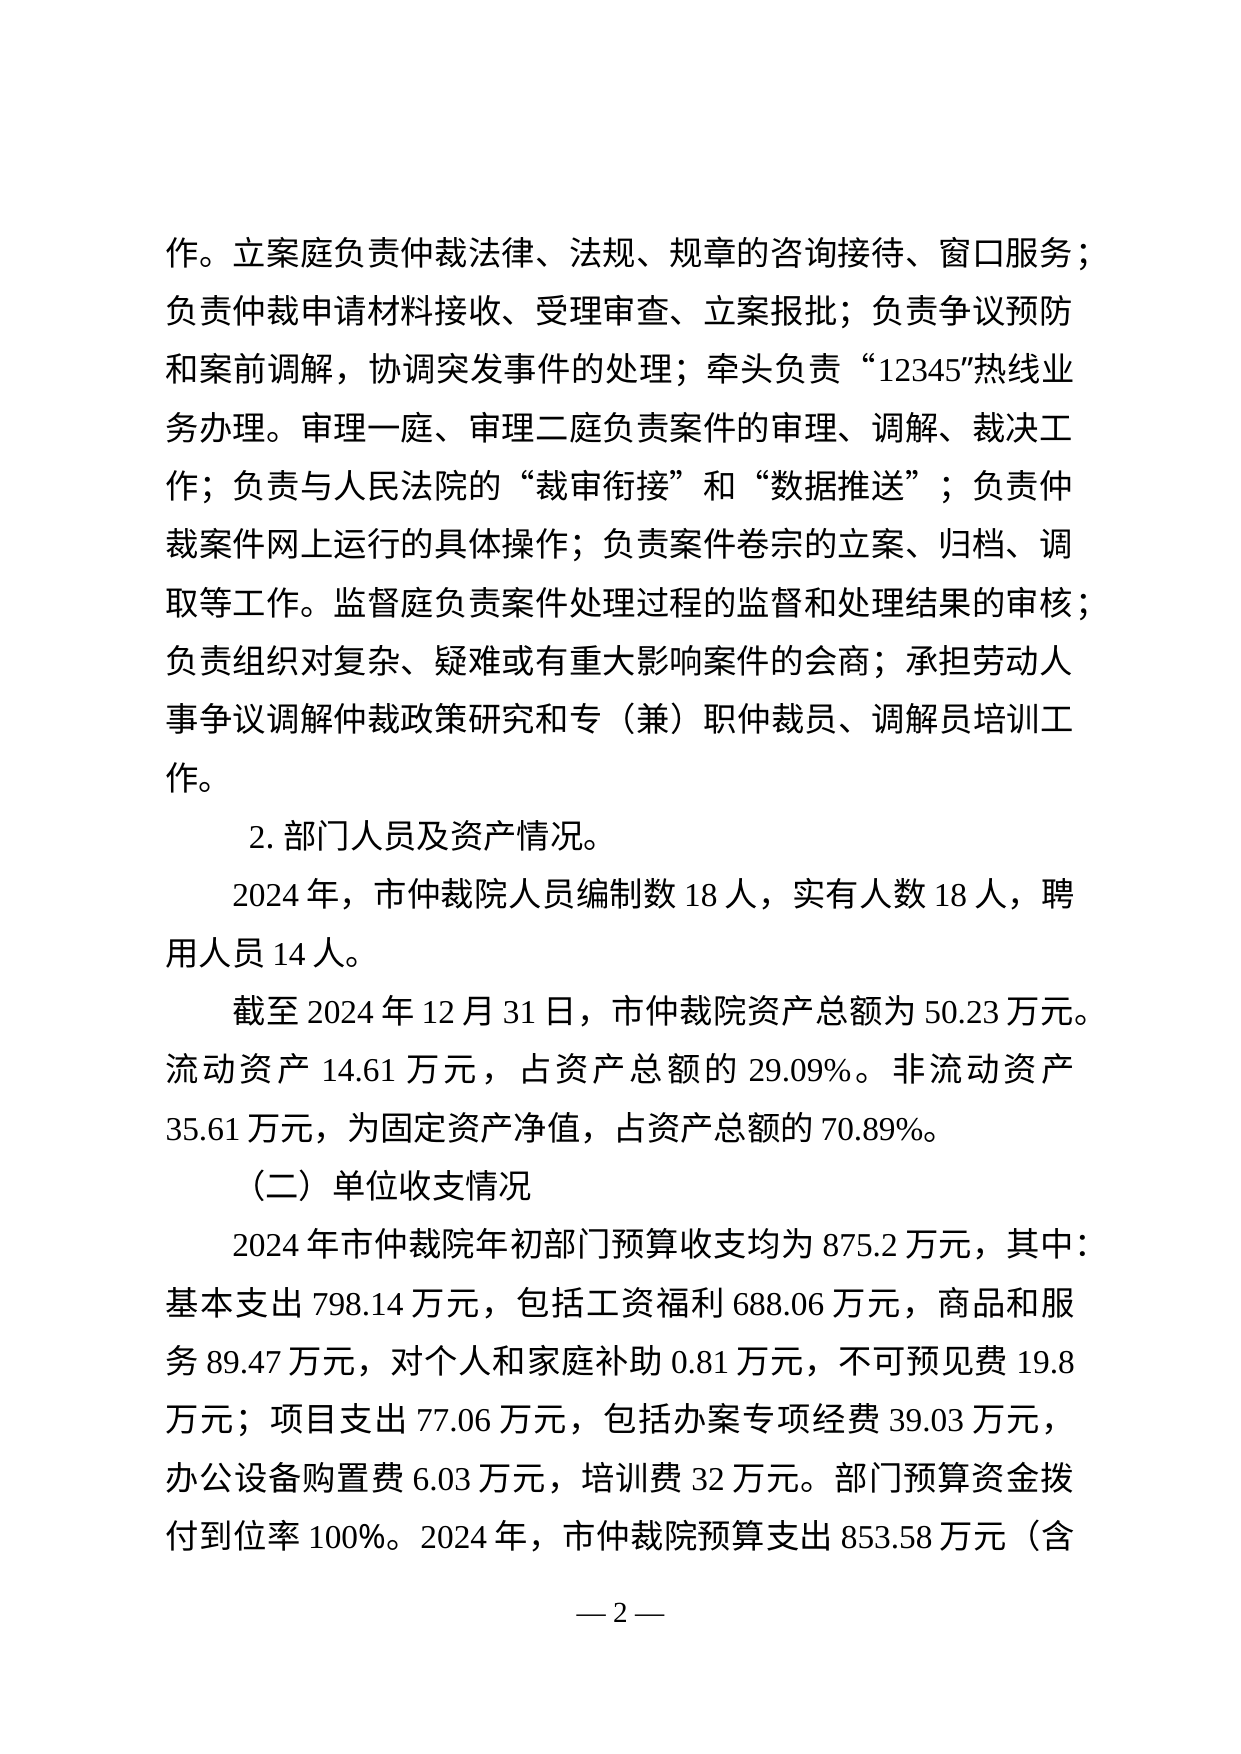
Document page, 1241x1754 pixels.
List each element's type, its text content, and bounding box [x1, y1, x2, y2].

text 2. 部门人员及资产情况。 [165, 802, 1075, 860]
text 截至2024年12月31日，市仲裁院资产总额为50.23万元。流动资产14.61万元，占资产总额的29.09%。非流动资产35.61万元，为固定资产净值，占资产总额的70.89%。 [165, 977, 1075, 1152]
text （二）单位收支情况 [165, 1152, 1075, 1210]
text 2024年，市仲裁院人员编制数18人，实有人数18人，聘用人员14人。 [165, 860, 1075, 977]
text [165, 1210, 1075, 1560]
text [165, 218, 1075, 802]
